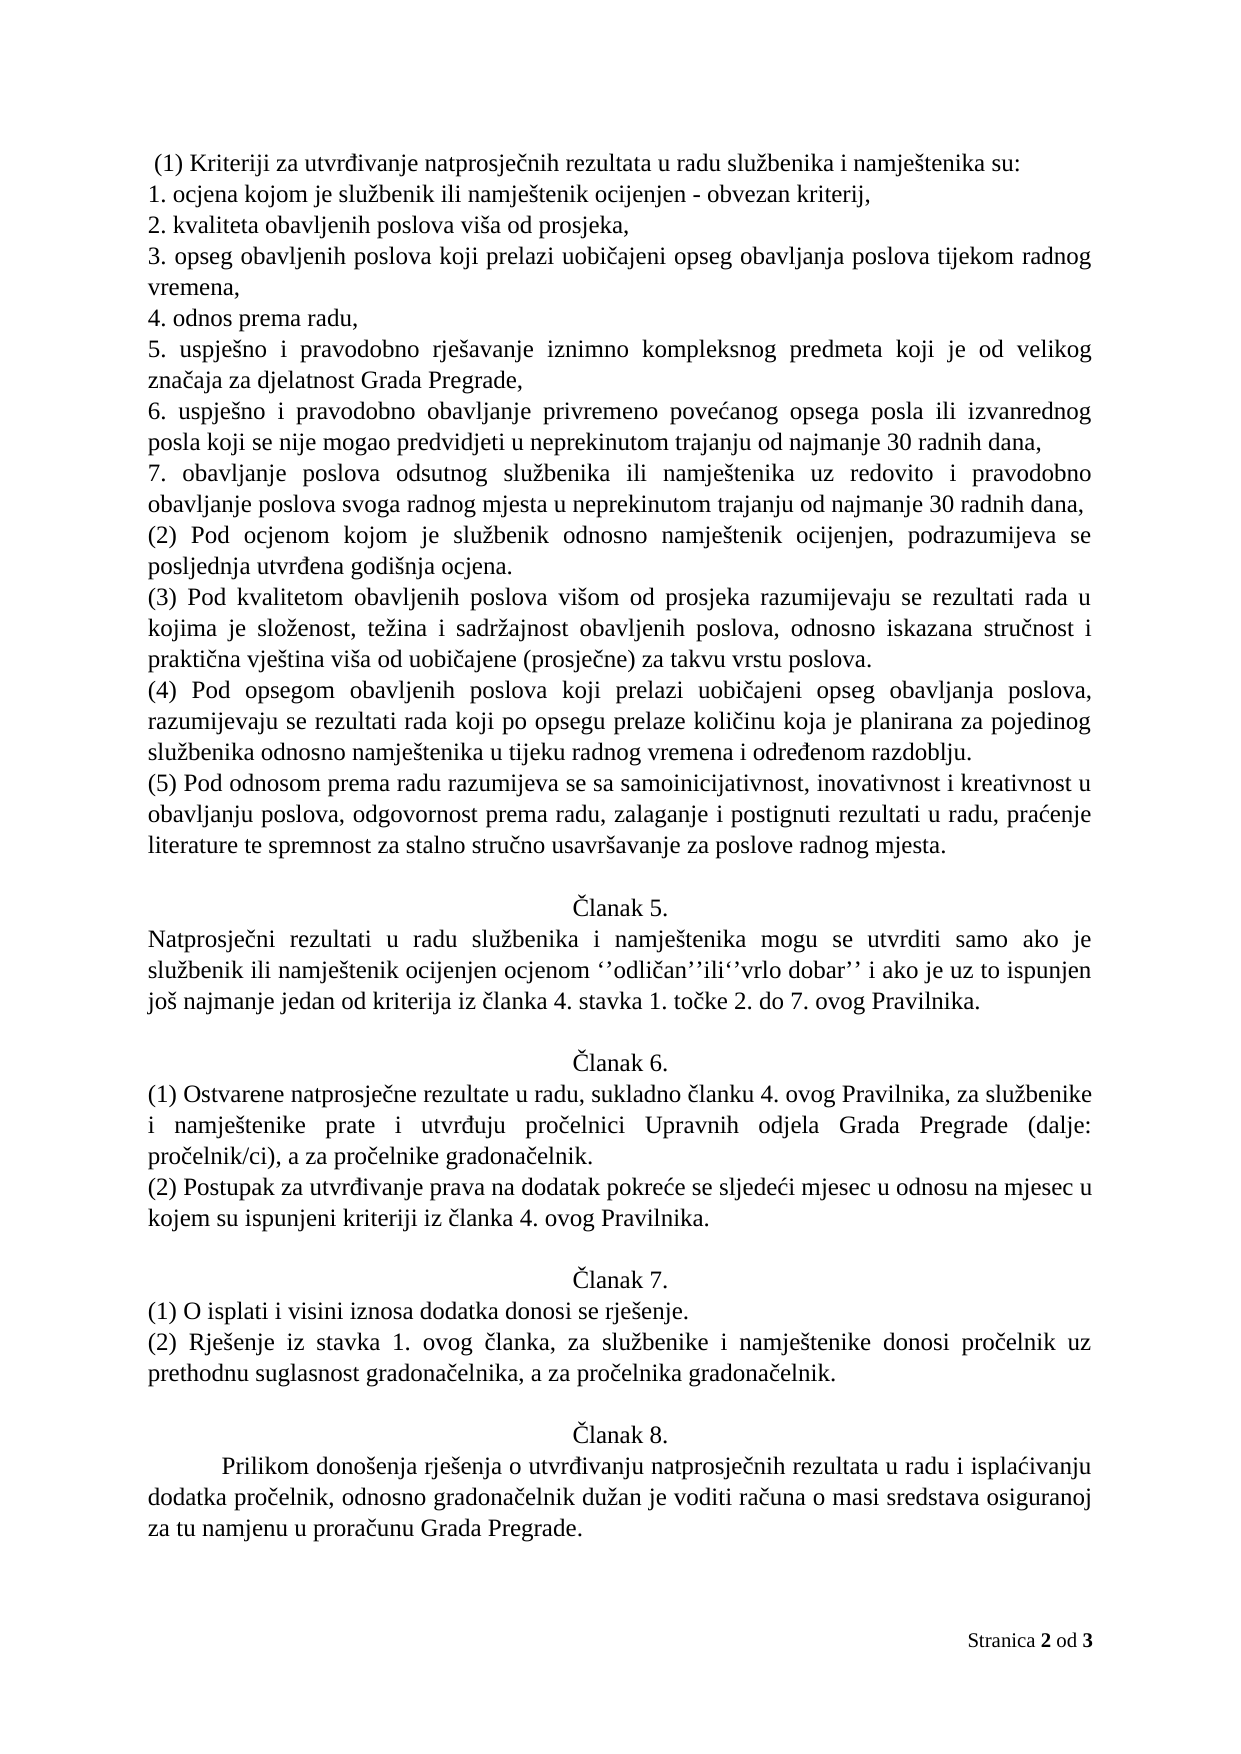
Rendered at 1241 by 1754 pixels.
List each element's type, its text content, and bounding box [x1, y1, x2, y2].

text Prilikom donošenja rješenja o utvrđivanju natprosječnih rezultata u radu i isplaćivanju dodatka pročelnik, odnosno gradonačelnik dužan je voditi računa o masi sredstava osiguranoj za tu namjenu u proračunu Grada Pregrade. [148, 1451, 1093, 1542]
text (1) Ostvarene natprosječne rezultate u radu, sukladno članku 4. ovog Pravilnika, za službenike i namještenike prate i utvrđuju pročelnici Upravnih odjela Grada Pregrade (dalje: pročelnik/ci), a za pročelnike gradonačelnik. [148, 1079, 1093, 1170]
text 4. odnos prema radu, [148, 303, 1093, 332]
text (3) Pod kvalitetom obavljenih poslova višom od prosjeka razumijevaju se rezultati rada u kojima je složenost, težina i sadržajnost obavljenih poslova, odnosno iskazana stručnost i praktična vještina viša od uobičajene (prosječne) za takvu vrstu poslova. [148, 582, 1093, 673]
text (2) Rješenje iz stavka 1. ovog članka, za službenike i namještenike donosi pročelnik uz prethodnu suglasnost gradonačelnika, a za pročelnika gradonačelnik. [148, 1327, 1093, 1387]
text Članak 8. [148, 1420, 1093, 1449]
text Članak 5. [148, 893, 1093, 921]
text (4) Pod opsegom obavljenih poslova koji prelazi uobičajeni opseg obavljanja poslova, razumijevaju se rezultati rada koji po opsegu prelaze količinu koja je planirana za pojedinog službenika odnosno namještenika u tijeku radnog vremena i određenom razdoblju. [148, 675, 1093, 766]
text 2. kvaliteta obavljenih poslova viša od prosjeka, [148, 210, 1093, 238]
text Članak 6. [148, 1048, 1093, 1077]
text Članak 7. [148, 1265, 1093, 1294]
text (2) Postupak za utvrđivanje prava na dodatak pokreće se sljedeći mjesec u odnosu na mjesec u kojem su ispunjeni kriteriji iz članka 4. ovog Pravilnika. [148, 1172, 1093, 1232]
text (5) Pod odnosom prema radu razumijeva se sa samoinicijativnost, inovativnost i kreativnost u obavljanju poslova, odgovornost prema radu, zalaganje i postignuti rezultati u radu, praćenje literature te spremnost za stalno stručno usavršavanje za poslove radnog mjesta. [148, 768, 1093, 859]
text 5. uspješno i pravodobno rješavanje iznimno kompleksnog predmeta koji je od velikog značaja za djelatnost Grada Pregrade, [148, 334, 1093, 394]
text 3. opseg obavljenih poslova koji prelazi uobičajeni opseg obavljanja poslova tijekom radnog vremena, [148, 241, 1093, 301]
text 1. ocjena kojom je službenik ili namještenik ocijenjen - obvezan kriterij, [148, 179, 1093, 207]
text (1) Kriteriji za utvrđivanje natprosječnih rezultata u radu službenika i namještenika su: [148, 148, 1093, 176]
text 7. obavljanje poslova odsutnog službenika ili namještenika uz redovito i pravodobno obavljanje poslova svoga radnog mjesta u neprekinutom trajanju od najmanje 30 radnih dana, [148, 458, 1093, 518]
text 6. uspješno i pravodobno obavljanje privremeno povećanog opsega posla ili izvanrednog posla koji se nije mogao predvidjeti u neprekinutom trajanju od najmanje 30 radnih dana, [148, 396, 1093, 456]
text (1) O isplati i visini iznosa dodatka donosi se rješenje. [148, 1296, 1093, 1325]
text Natprosječni rezultati u radu službenika i namještenika mogu se utvrditi samo ako je službenik ili namještenik ocijenjen ocjenom ‘’odličan’’ili‘’vrlo dobar’’ i ako je uz to ispunjen još najmanje jedan od kriterija iz članka 4. stavka 1. točke 2. do 7. ovog Pravilnika. [148, 924, 1093, 1014]
text (2) Pod ocjenom kojom je službenik odnosno namještenik ocijenjen, podrazumijeva se posljednja utvrđena godišnja ocjena. [148, 520, 1093, 580]
